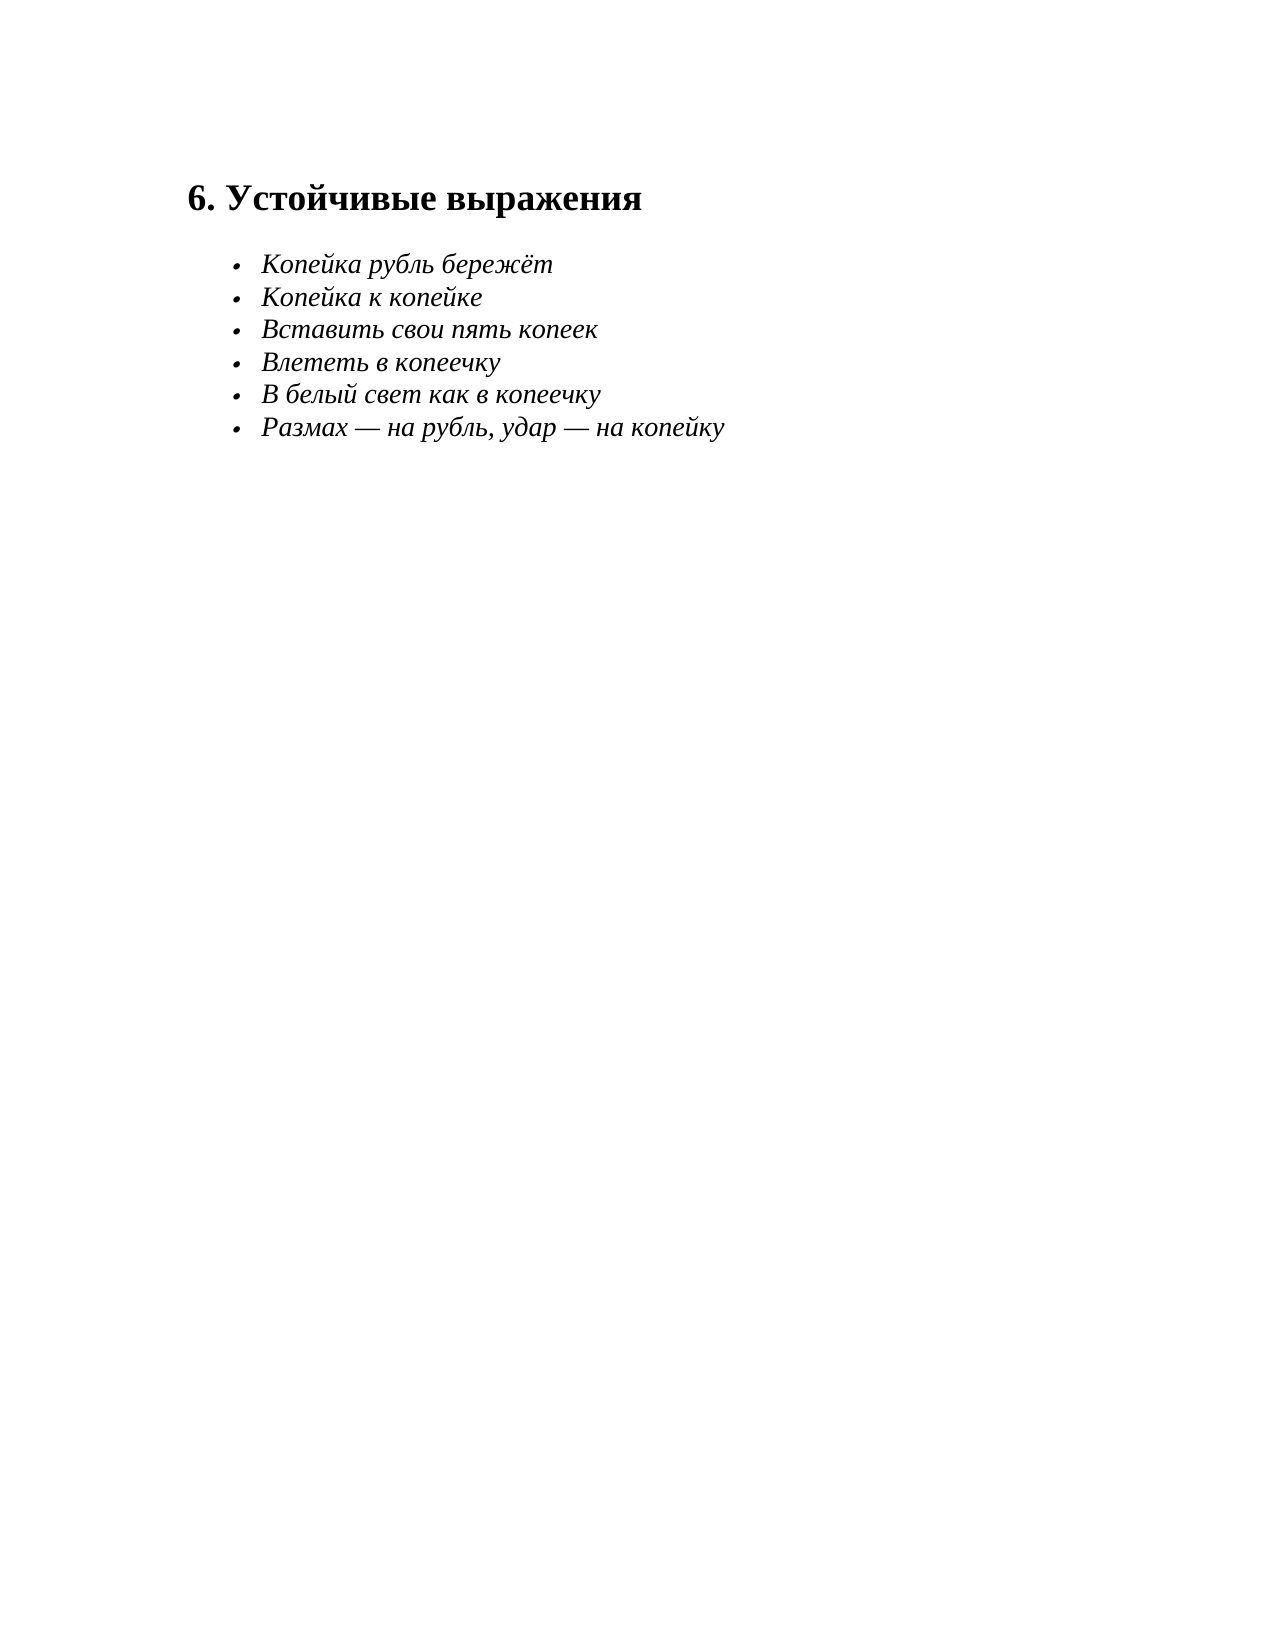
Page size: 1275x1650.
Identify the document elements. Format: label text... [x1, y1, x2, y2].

list Копейка к копейке [232, 280, 1087, 312]
list Вставить свои пять копеек [232, 312, 1087, 345]
list Размах — на рубль, удар — на копейку [232, 409, 1087, 442]
list Копейка рубль бережёт [232, 248, 1087, 280]
list 6. Устойчивые выражения [187, 175, 1087, 218]
list Влететь в копеечку [232, 345, 1087, 377]
list В белый свет как в копеечку [232, 377, 1087, 409]
